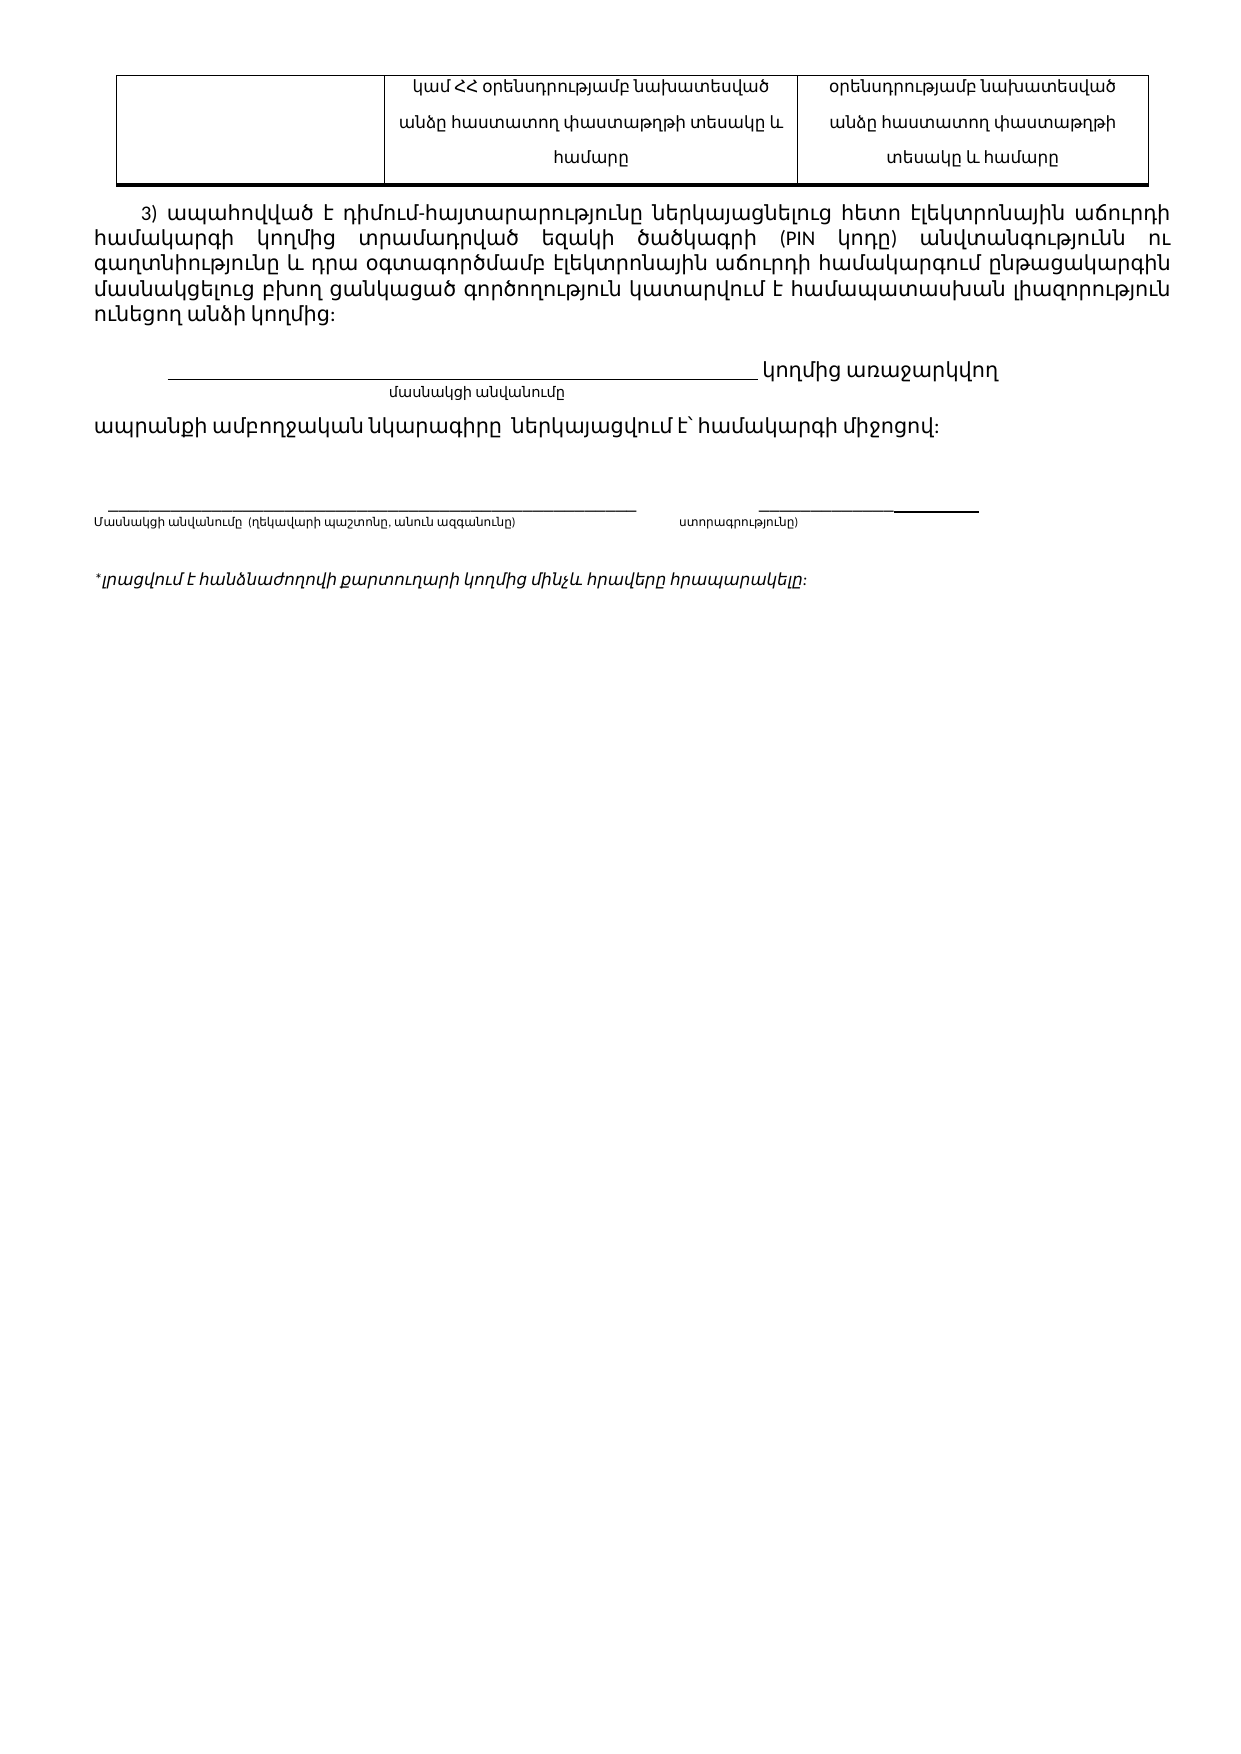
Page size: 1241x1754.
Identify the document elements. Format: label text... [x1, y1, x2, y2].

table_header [798, 76, 1148, 183]
text կողմից առաջարկվող [94, 357, 1171, 383]
text ___________________________________________________ _____________ Մասնակցի անվանումը (ղեկավարի պաշտոնը, անուն ազգանունը) ստորագրությունը) [94, 489, 1171, 540]
text ապրանքի ամբողջական նկարագիրը ներկայացվում է՝ համակարգի միջոցով: [94, 413, 1171, 439]
text *լրացվում է հանձնաժողովի քարտուղարի կողմից մինչև հրավերը հրապարակելը: [94, 569, 1171, 589]
text 3) ապահովված է դիմում-հայտարարությունը ներկայացնելուց հետո էլեկտրոնային աճուրդի համակարգի կողմից տրամադրված եզակի ծածկագրի (PIN կոդը) անվտանգությունն ու գաղտնիությունը և դրա օգտագործմամբ էլեկտրոնային աճուրդի համակարգում ընթացակարգին մասնակցելուց բխող ցանկացած գործողություն կատարվում է համապատասխան լիազորություն ունեցող անձի կողմից: [94, 200, 1171, 327]
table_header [385, 76, 797, 183]
text մասնակցի անվանումը [94, 383, 1171, 413]
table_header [117, 76, 384, 183]
